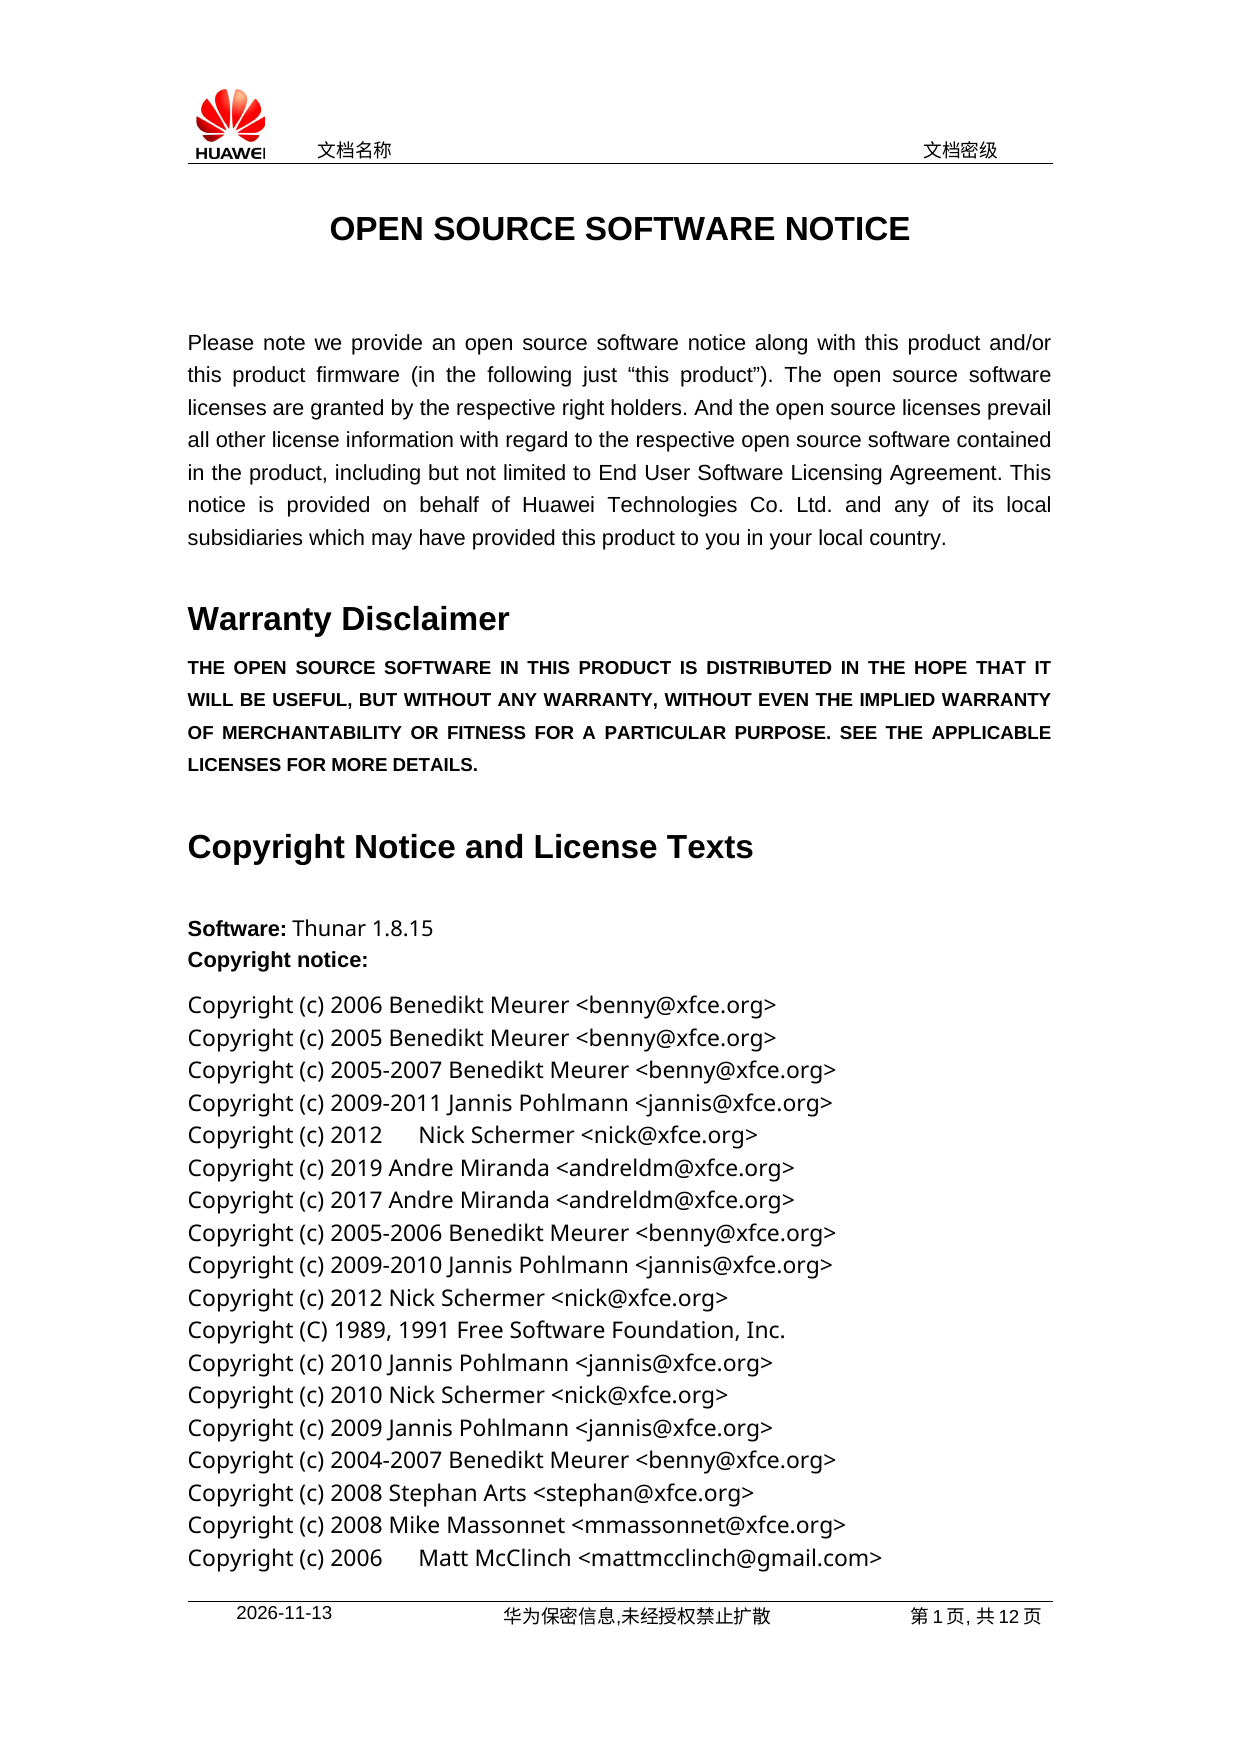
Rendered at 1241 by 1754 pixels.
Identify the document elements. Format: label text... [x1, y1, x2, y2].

text Copyright (c) 2009-2010 Jannis Pohlmann <jannis@xfce.org> [187, 1249, 1053, 1281]
text Copyright (c) 2010 Nick Schermer <nick@xfce.org> [187, 1379, 1053, 1411]
picture [196, 89, 265, 159]
text Copyright (c) 2017 Andre Miranda <andreldm@xfce.org> [187, 1184, 1053, 1216]
text OPEN SOURCE SOFTWARE NOTICE [187, 196, 1053, 261]
text Copyright (C) 1989, 1991 Free Software Foundation, Inc. [187, 1314, 1053, 1346]
text Copyright Notice and License Texts [187, 814, 1053, 879]
text Copyright (c) 2019 Andre Miranda <andreldm@xfce.org> [187, 1151, 1053, 1184]
title Software: Thunar 1.8.15 [187, 911, 1053, 944]
text Copyright notice: [187, 944, 1053, 976]
text Copyright (c) 2012 Nick Schermer <nick@xfce.org> [187, 1119, 1053, 1151]
text Copyright (c) 2005 Benedikt Meurer <benny@xfce.org> [187, 1021, 1053, 1054]
text Copyright (c) 2009 Jannis Pohlmann <jannis@xfce.org> [187, 1411, 1053, 1444]
text Copyright (c) 2005-2006 Benedikt Meurer <benny@xfce.org> [187, 1216, 1053, 1249]
text Warranty Disclaimer [187, 586, 1053, 651]
text Copyright (c) 2010 Jannis Pohlmann <jannis@xfce.org> [187, 1346, 1053, 1379]
text Copyright (c) 2008 Mike Massonnet <mmassonnet@xfce.org> [187, 1509, 1053, 1541]
text Please note we provide an open source software notice along with this product and/or this product firmware (in the following just “this product”). The open source software licenses are granted by the respective right holders. And the open source licenses prevail all other license information with regard to the respective open source software contained in the product, including but not limited to End User Software Licensing Agreement. This notice is provided on behalf of Huawei Technologies Co. Ltd. and any of its local subsidiaries which may have provided this product to you in your local country. [187, 326, 1053, 554]
text Copyright (c) 2006 Benedikt Meurer <benny@xfce.org> [187, 989, 1053, 1021]
text The open source software in this product is distributed in the hope that it will be useful, but WITHOUT ANY WARRANTY, without even the implied warranty of MERCHANTABILITY or FITNESS FOR A PARTICULAR PURPOSE. See the applicable licenses for more details. [187, 651, 1053, 781]
text Copyright (c) 2008 Stephan Arts <stephan@xfce.org> [187, 1476, 1053, 1509]
text Copyright (c) 2009-2011 Jannis Pohlmann <jannis@xfce.org> [187, 1086, 1053, 1119]
text Copyright (c) 2006 Matt McClinch <mattmcclinch@gmail.com> [187, 1541, 1053, 1574]
text Copyright (c) 2005-2007 Benedikt Meurer <benny@xfce.org> [187, 1054, 1053, 1086]
text Copyright (c) 2012 Nick Schermer <nick@xfce.org> [187, 1281, 1053, 1314]
text Copyright (c) 2004-2007 Benedikt Meurer <benny@xfce.org> [187, 1444, 1053, 1476]
